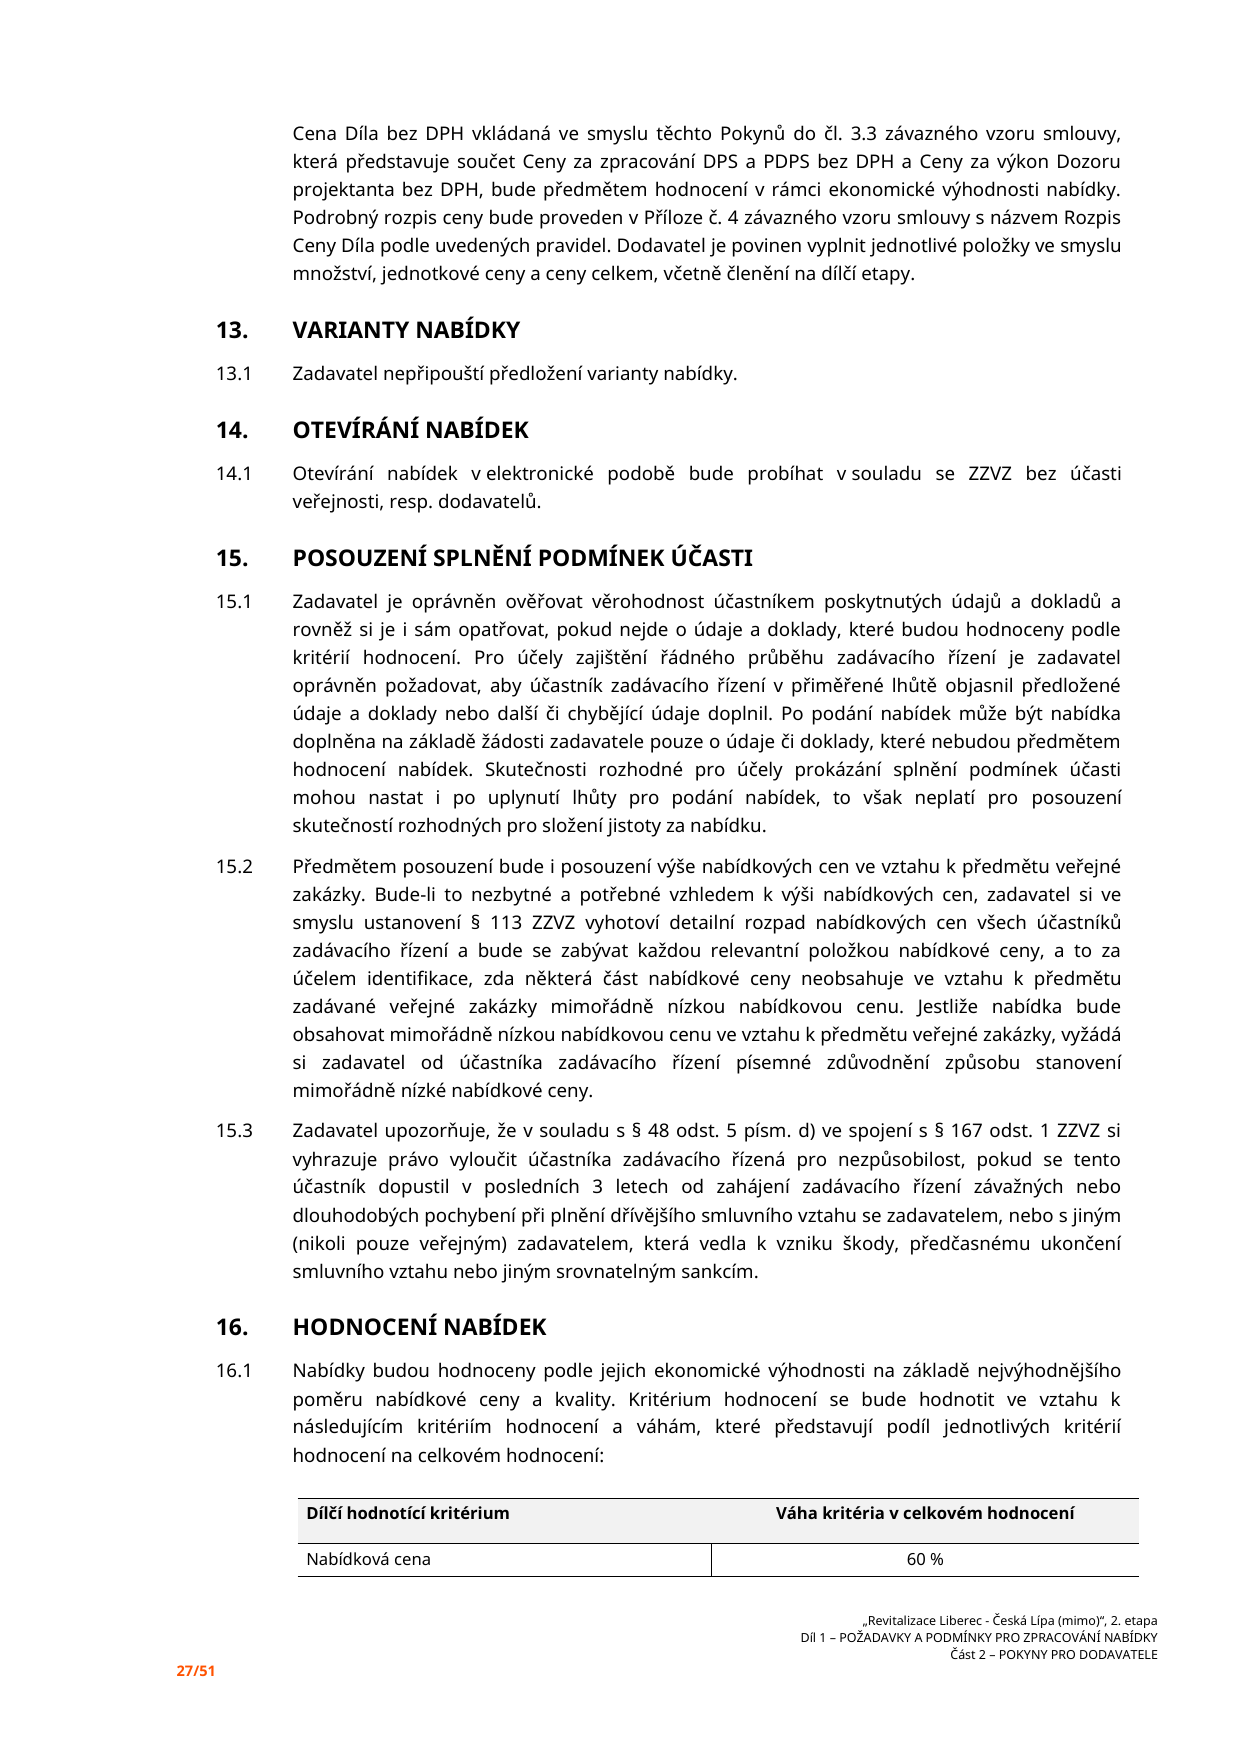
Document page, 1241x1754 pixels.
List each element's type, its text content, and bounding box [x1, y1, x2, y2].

text Zadavatel nepřipouští předložení varianty nabídky. [216, 361, 1122, 386]
table_cell 60 % [712, 1544, 1139, 1576]
text POSOUZENÍ SPLNĚNÍ PODMÍNEK ÚČASTI [216, 542, 1122, 573]
table_header Váha kritéria v celkovém hodnocení [711, 1499, 1139, 1543]
text Otevírání nabídek v elektronické podobě bude probíhat v souladu se ZZVZ bez účasti veřejnosti, resp. dodavatelů. [216, 461, 1122, 514]
text HODNOCENÍ NABÍDEK [216, 1311, 1122, 1342]
text Nabídky budou hodnoceny podle jejich ekonomické výhodnosti na základě nejvýhodnějšího poměru nabídkové ceny a kvality. Kritérium hodnocení se bude hodnotit ve vztahu k následujícím kritériím hodnocení a váhám, které představují podíl jednotlivých kritérií hodnocení na celkovém hodnocení: [216, 1358, 1122, 1467]
text Předmětem posouzení bude i posouzení výše nabídkových cen ve vztahu k předmětu veřejné zakázky. Bude-li to nezbytné a potřebné vzhledem k výši nabídkových cen, zadavatel si ve smyslu ustanovení § 113 ZZVZ vyhotoví detailní rozpad nabídkových cen všech účastníků zadávacího řízení a bude se zabývat každou relevantní položkou nabídkové ceny, a to za účelem identifikace, zda některá část nabídkové ceny neobsahuje ve vztahu k předmětu zadávané veřejné zakázky mimořádně nízkou nabídkovou cenu. Jestliže nabídka bude obsahovat mimořádně nízkou nabídkovou cenu ve vztahu k předmětu veřejné zakázky, vyžádá si zadavatel od účastníka zadávacího řízení písemné zdůvodnění způsobu stanovení mimořádně nízké nabídkové ceny. [216, 853, 1122, 1103]
table_header Dílčí hodnotící kritérium [298, 1499, 711, 1543]
table_cell Nabídková cena [298, 1544, 711, 1576]
text Zadavatel upozorňuje, že v souladu s § 48 odst. 5 písm. d) ve spojení s § 167 odst. 1 ZZVZ si vyhrazuje právo vyloučit účastníka zadávacího řízená pro nezpůsobilost, pokud se tento účastník dopustil v posledních 3 letech od zahájení zadávacího řízení závažných nebo dlouhodobých pochybení při plnění dřívějšího smluvního vztahu se zadavatelem, nebo s jiným (nikoli pouze veřejným) zadavatelem, která vedla k vzniku škody, předčasnému ukončení smluvního vztahu nebo jiným srovnatelným sankcím. [216, 1118, 1122, 1283]
text OTEVÍRÁNÍ NABÍDEK [216, 414, 1122, 445]
text VARIANTY NABÍDKY [216, 314, 1122, 345]
list Cena Díla bez DPH vkládaná ve smyslu těchto Pokynů do čl. 3.3 závazného vzoru smlouvy, která představuje součet Ceny za zpracování DPS a PDPS bez DPH a Ceny za výkon Dozoru projektanta bez DPH, bude předmětem hodnocení v rámci ekonomické výhodnosti nabídky. Podrobný rozpis ceny bude proveden v Příloze č. 4 závazného vzoru smlouvy s názvem Rozpis Ceny Díla podle uvedených pravidel. Dodavatel je povinen vyplnit jednotlivé položky ve smyslu množství, jednotkové ceny a ceny celkem, včetně členění na dílčí etapy. [292, 121, 1122, 286]
text Zadavatel je oprávněn ověřovat věrohodnost účastníkem poskytnutých údajů a dokladů a rovněž si je i sám opatřovat, pokud nejde o údaje a doklady, které budou hodnoceny podle kritérií hodnocení. Pro účely zajištění řádného průběhu zadávacího řízení je zadavatel oprávněn požadovat, aby účastník zadávacího řízení v přiměřené lhůtě objasnil předložené údaje a doklady nebo další či chybějící údaje doplnil. Po podání nabídek může být nabídka doplněna na základě žádosti zadavatele pouze o údaje či doklady, které nebudou předmětem hodnocení nabídek. Skutečnosti rozhodné pro účely prokázání splnění podmínek účasti mohou nastat i po uplynutí lhůty pro podání nabídek, to však neplatí pro posouzení skutečností rozhodných pro složení jistoty za nabídku. [216, 588, 1122, 838]
